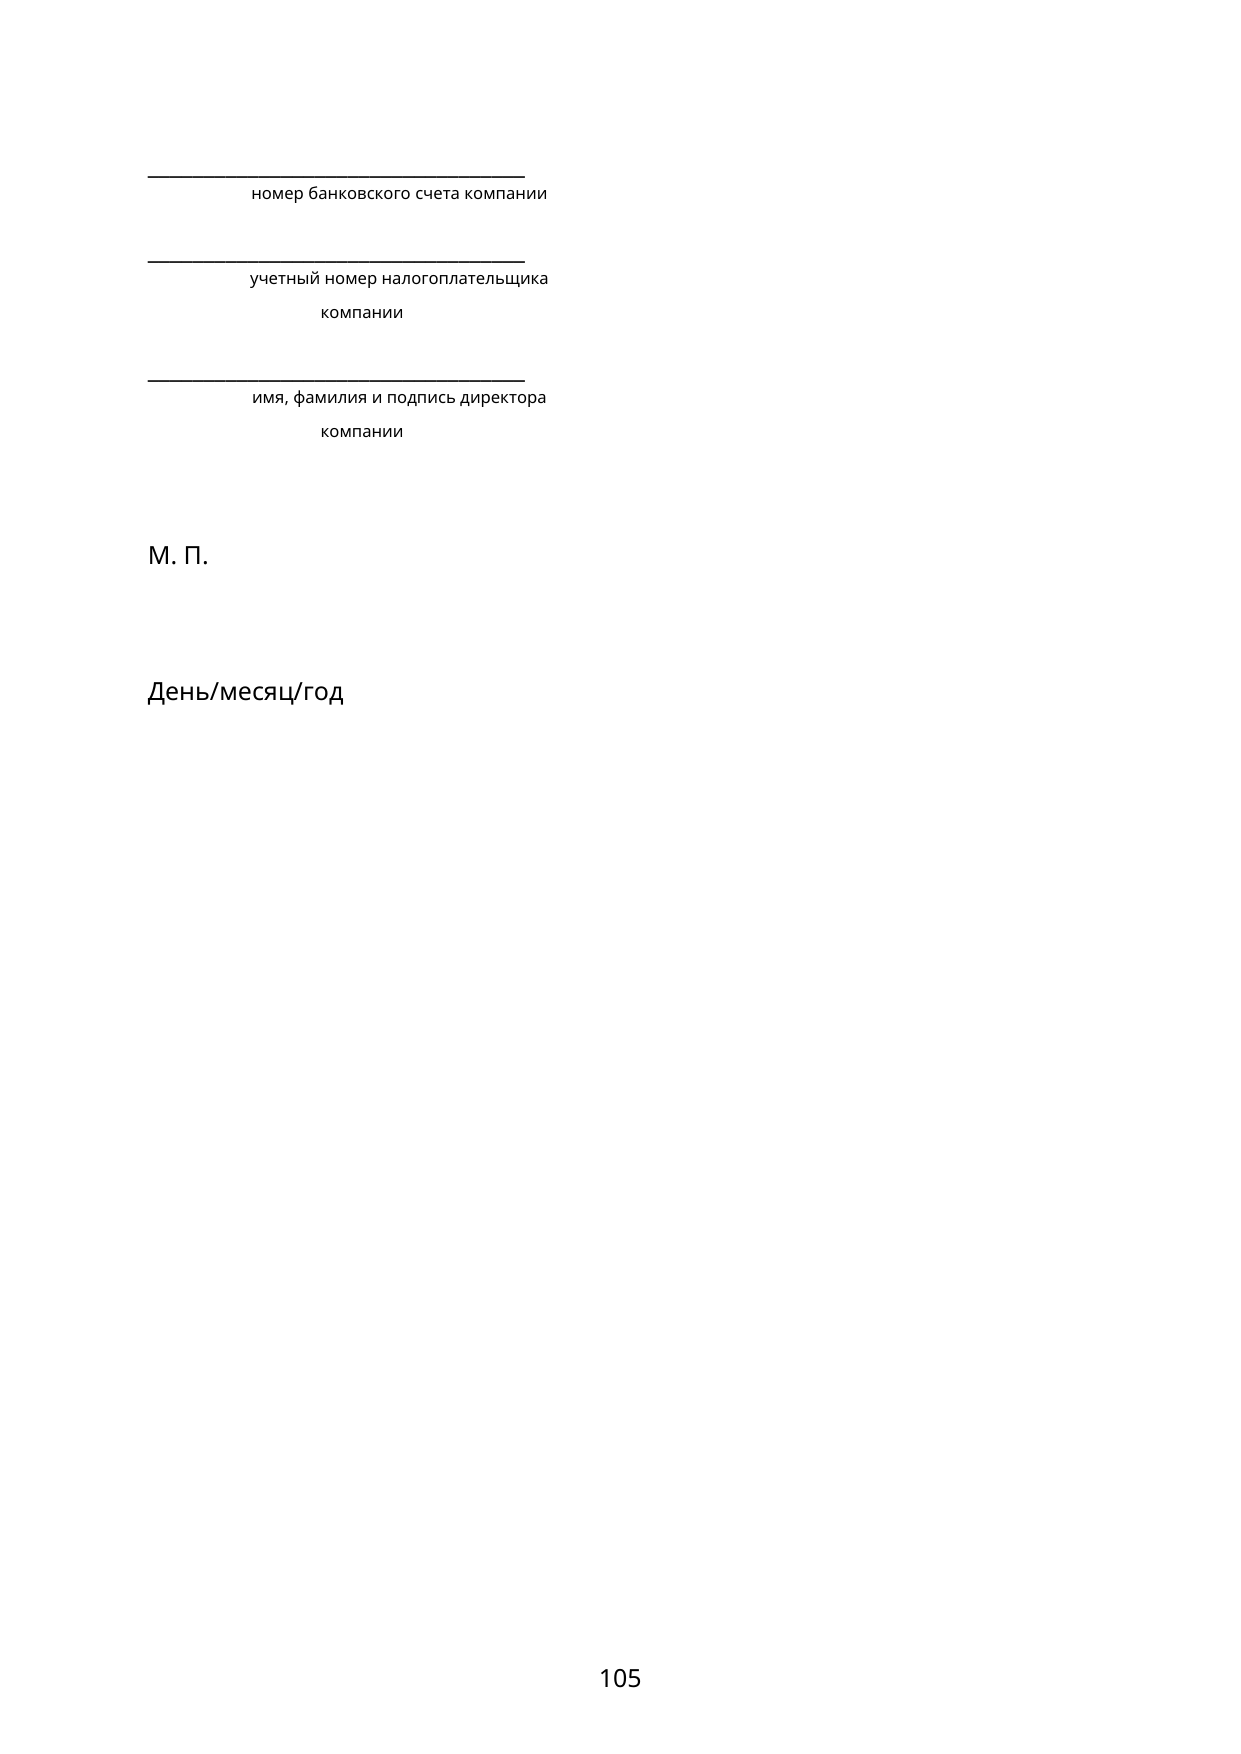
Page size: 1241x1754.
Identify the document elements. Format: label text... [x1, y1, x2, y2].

text __________________________________ [148, 351, 1092, 385]
text М. П. [148, 538, 1092, 572]
text учетный номер налогоплательщика компании [148, 267, 576, 323]
text __________________________________ [148, 148, 1092, 182]
text имя, фамилия и подпись директора компании [148, 385, 576, 442]
text __________________________________ [148, 232, 1092, 267]
text номер банковского счета компании [148, 182, 576, 204]
text День/месяц/год [148, 673, 1092, 707]
